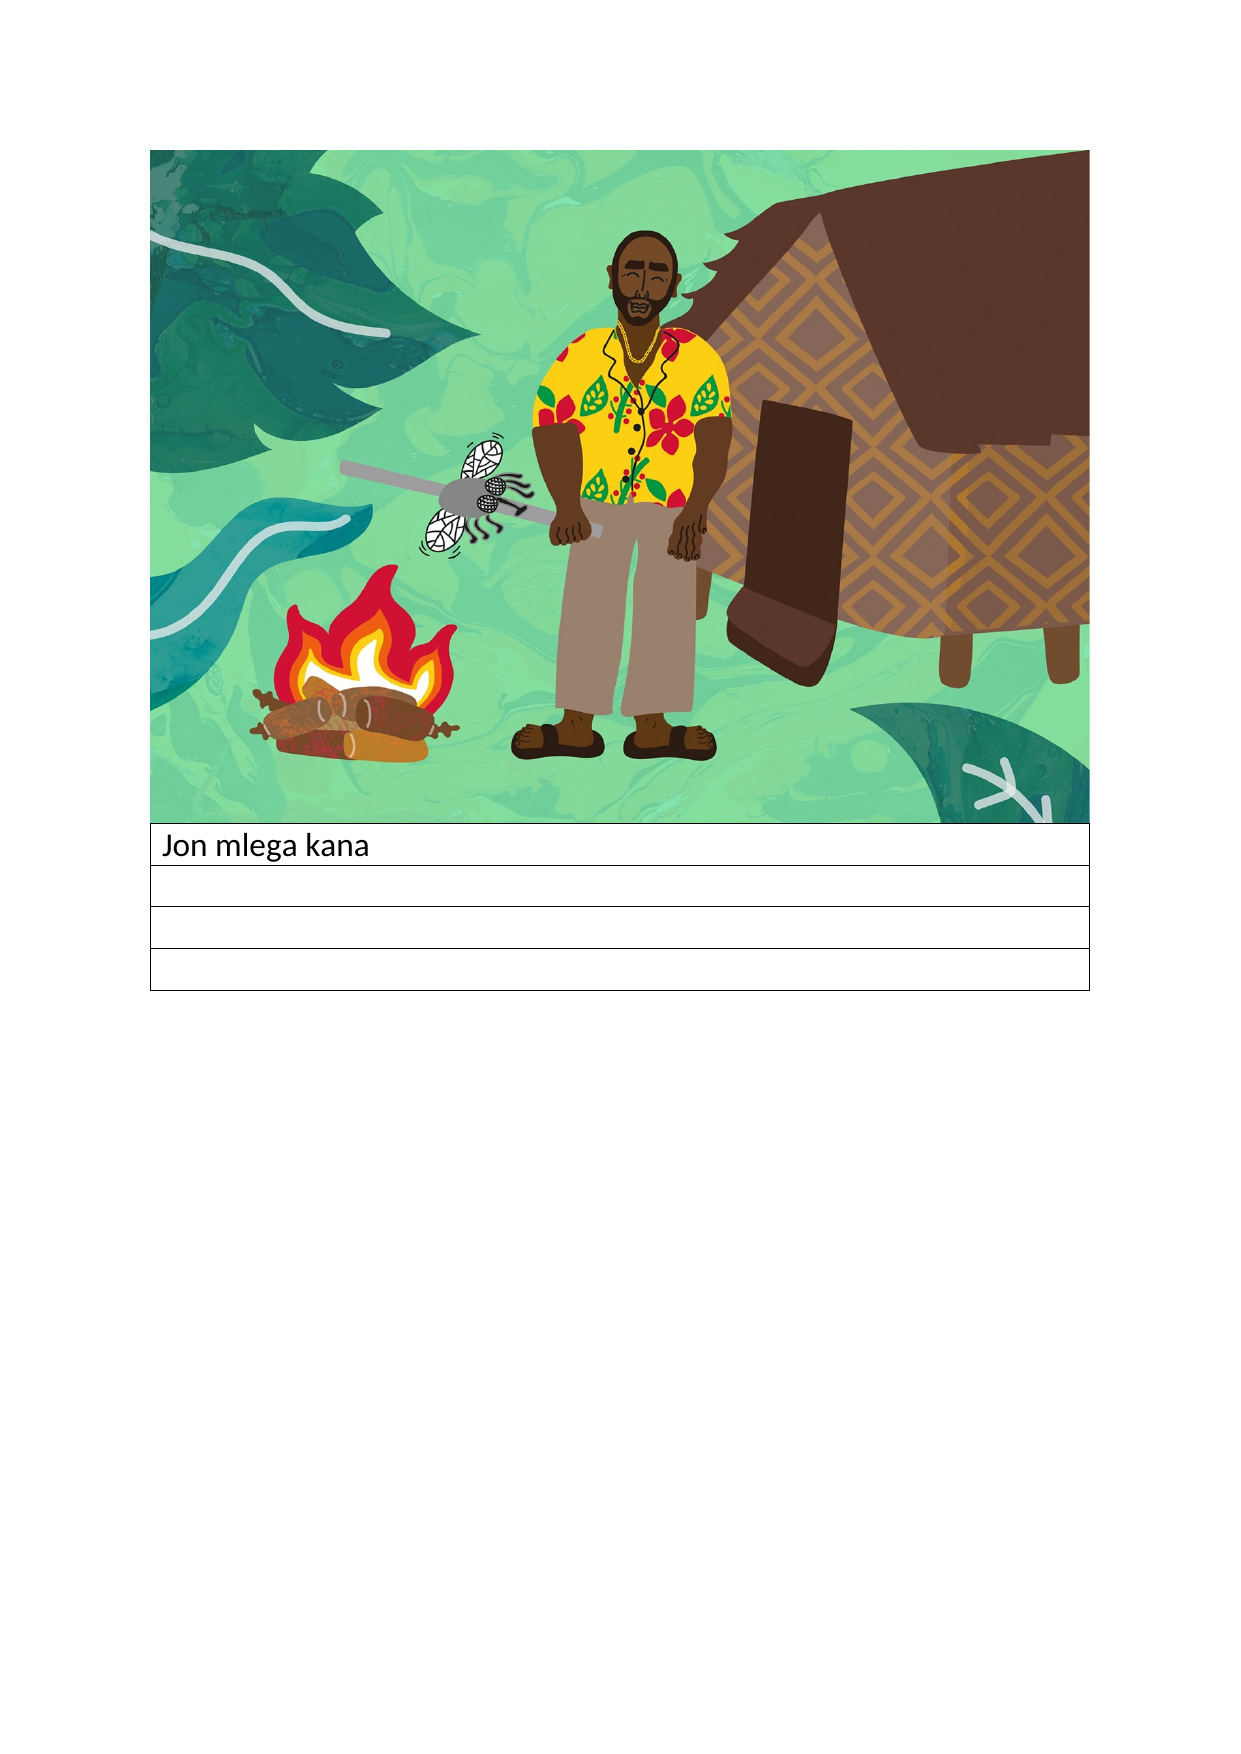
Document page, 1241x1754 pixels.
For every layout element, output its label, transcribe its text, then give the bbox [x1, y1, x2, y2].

picture [150, 150, 1090, 823]
table_header Jon mlega kana [151, 824, 1089, 864]
table_cell [151, 866, 1089, 906]
table_cell [151, 907, 1089, 948]
table_cell [151, 949, 1089, 990]
